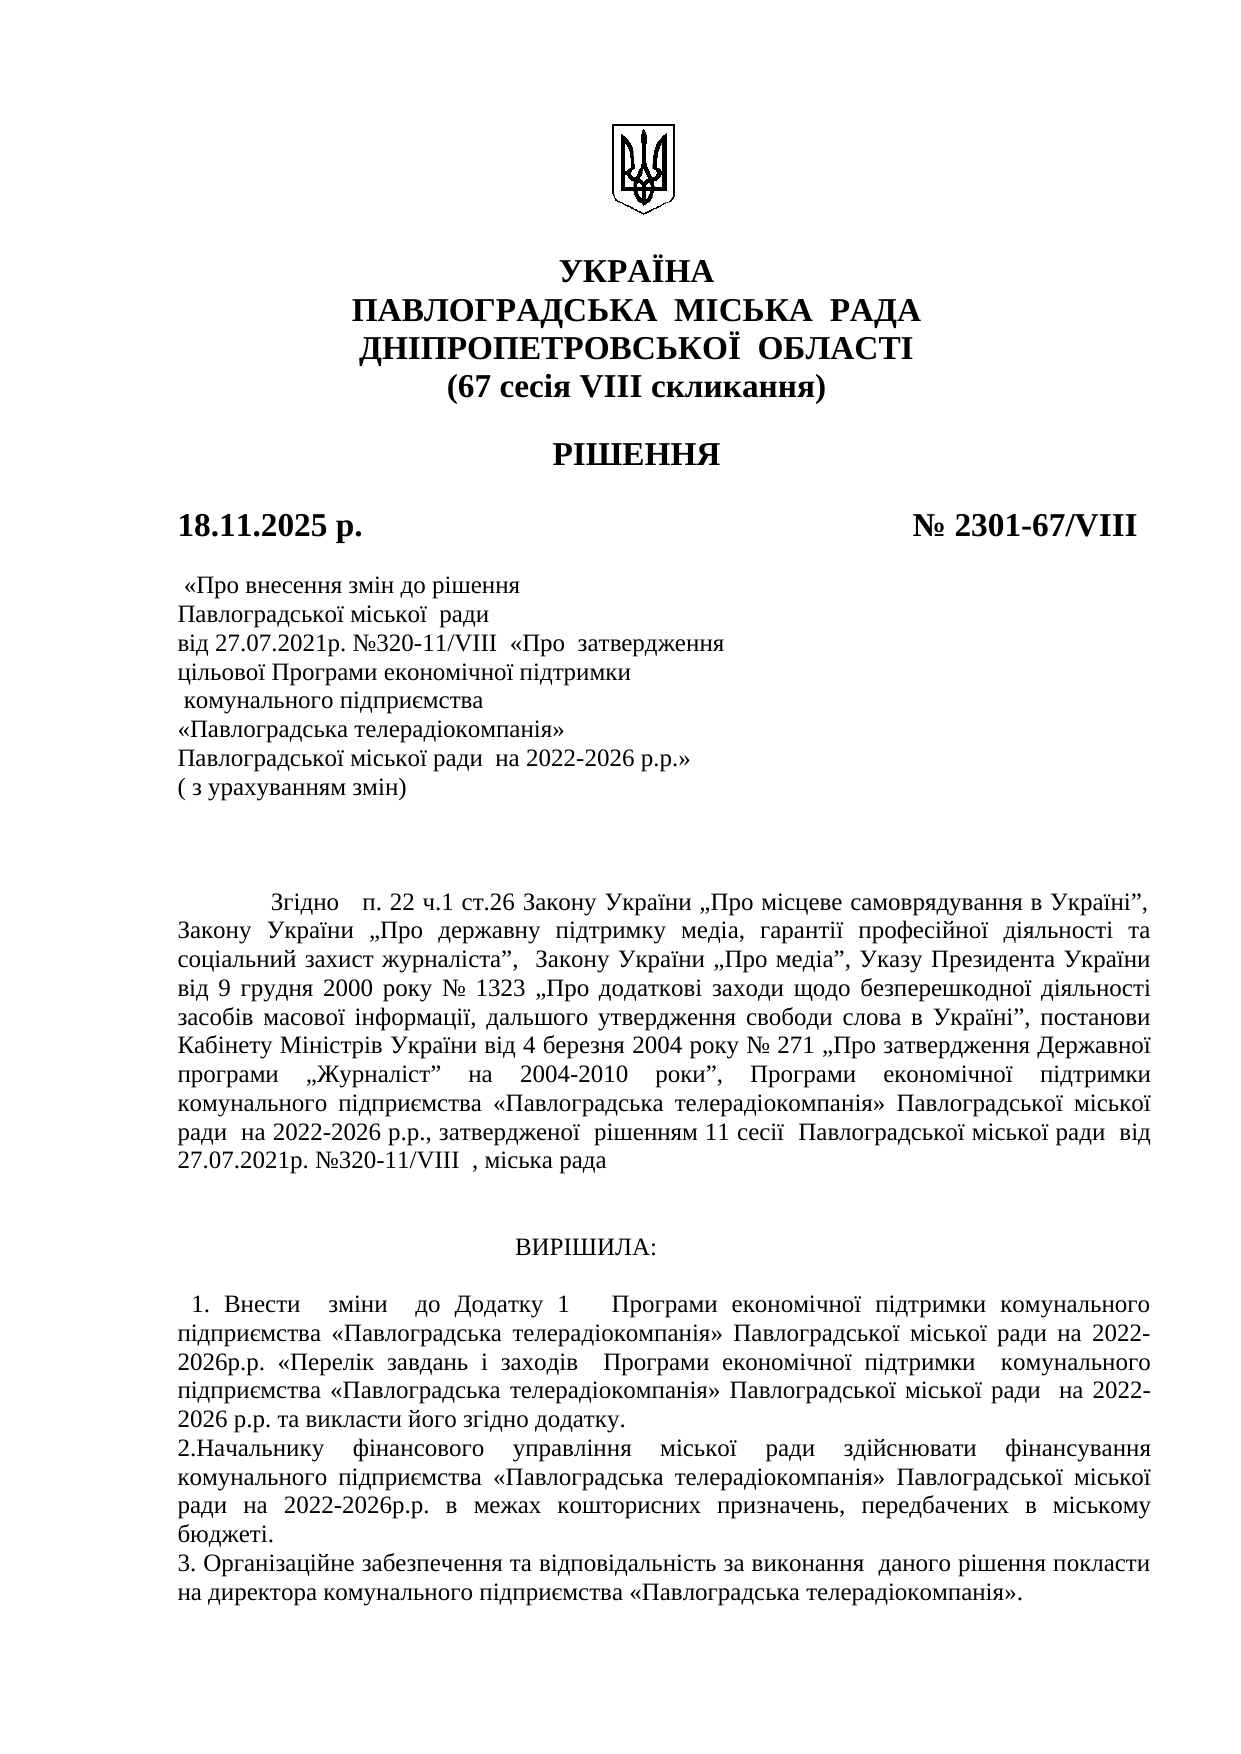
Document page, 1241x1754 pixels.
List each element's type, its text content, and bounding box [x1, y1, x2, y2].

text від 27.07.2021р. №320-11/VIIІ «Про затвердження [177, 628, 1152, 657]
text ВИРІШИЛА: [177, 1232, 1152, 1260]
text «Про внесення змін до рішення [177, 570, 1152, 599]
text 3. Організаційне забезпечення та відповідальність за виконання даного рішення покласти на директора комунального підприємства «Павлоградська телерадіокомпанія». [177, 1548, 1152, 1605]
text 2.Начальнику фінансового управління міської ради здійснювати фінансування комунального підприємства «Павлоградська телерадіокомпанія» Павлоградської міської ради на 2022-2026р.р. в межах кошторисних призначень, передбачених в міському бюджеті. [177, 1433, 1152, 1548]
text ( з урахуванням змін) [177, 772, 1152, 800]
text Павлоградської міської ради [177, 599, 1152, 628]
text РІШЕННЯ [121, 434, 1152, 472]
text 1. Внести зміни до Додатку 1 Програми економічної підтримки комунального підприємства «Павлоградська телерадіокомпанія» Павлоградської міської ради на 2022-2026р.р. «Перелік завдань і заходів Програми економічної підтримки комунального підприємства «Павлоградська телерадіокомпанія» Павлоградської міської ради на 2022-2026 р.р. та викласти його згідно додатку. [177, 1289, 1152, 1433]
text (67 сесія VIII скликання) [121, 367, 1152, 405]
text комунального підприємства [177, 685, 1152, 714]
text ПАВЛОГРАДСЬКА МІСЬКА РАДА [121, 290, 1152, 328]
text «Павлоградська телерадіокомпанія» [177, 714, 1152, 743]
text ДНІПРОПЕТРОВСЬКОЇ ОБЛАСТІ [121, 328, 1152, 367]
text Згідно п. 22 ч.1 ст.26 Закону України „Про місцеве самоврядування в Україні”, Закону України „Про державну підтримку медіа, гарантії професійної діяльності та соціальний захист журналіста”, Закону України „Про медіа”, Указу Президента України від 9 грудня 2000 року № 1323 „Про додаткові заходи щодо безперешкодної діяльності засобів масової інформації, дальшого утвердження свободи слова в Україні”, постанови Кабінету Міністрів України від 4 березня 2004 року № 271 „Про затвердження Державної програми „Журналіст” на 2004-2010 роки”, Програми економічної підтримки комунального підприємства «Павлоградська телерадіокомпанія» Павлоградської міської ради на 2022-2026 р.р., затвердженої рішенням 11 сесії Павлоградської міської ради від 27.07.2021р. №320-11/VIIІ , міська рада [177, 887, 1152, 1174]
text цільової Програми економічної підтримки [177, 657, 1152, 685]
text 18.11.2025 р. № 2301-67/VIII [177, 506, 1152, 544]
text УКРАЇНА [121, 252, 1152, 290]
picture [605, 118, 680, 219]
text Павлоградської міської ради на 2022-2026 р.р.» [177, 743, 1152, 772]
